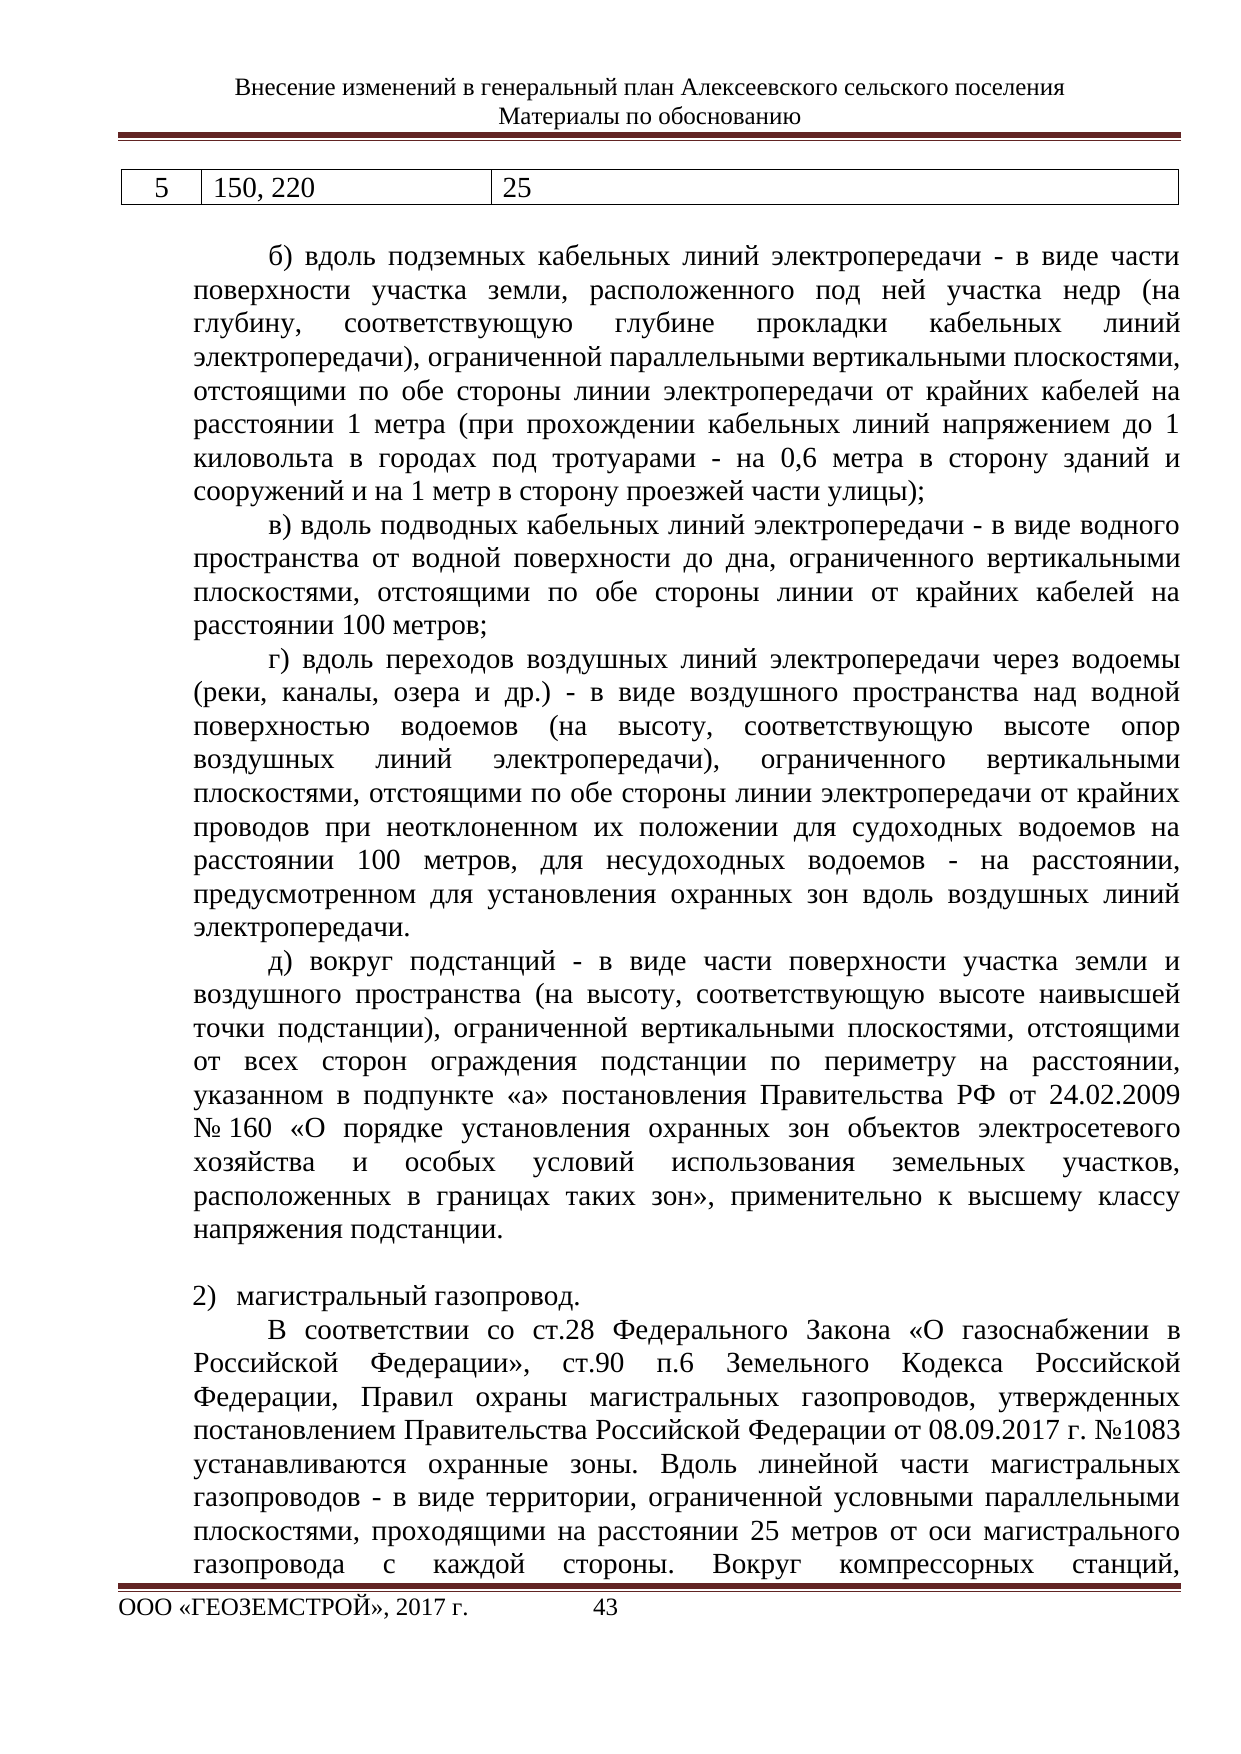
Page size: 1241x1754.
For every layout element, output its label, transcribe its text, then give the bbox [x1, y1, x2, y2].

text б) вдоль подземных кабельных линий электропередачи - в виде части поверхности участка земли, расположенного под ней участка недр (на глубину, соответствующую глубине прокладки кабельных линий электропередачи), ограниченной параллельными вертикальными плоскостями, отстоящими по обе стороны линии электропередачи от крайних кабелей на расстоянии 1 метра (при прохождении кабельных линий напряжением до 1 киловольта в городах под тротуарами - на 0,6 метра в сторону зданий и сооружений и на 1 метр в сторону проезжей части улицы); [193, 238, 1181, 507]
table_cell 150, 220 [202, 170, 491, 204]
table_cell 25 [492, 170, 1178, 204]
table_cell 5 [122, 170, 201, 204]
text г) вдоль переходов воздушных линий электропередачи через водоемы (реки, каналы, озера и др.) - в виде воздушного пространства над водной поверхностью водоемов (на высоту, соответствующую высоте опор воздушных линий электропередачи), ограниченного вертикальными плоскостями, отстоящими по обе стороны линии электропередачи от крайних проводов при неотклоненном их положении для судоходных водоемов на расстоянии 100 метров, для несудоходных водоемов - на расстоянии, предусмотренном для установления охранных зон вдоль воздушных линий электропередачи. [193, 641, 1181, 943]
text д) вокруг подстанций - в виде части поверхности участка земли и воздушного пространства (на высоту, соответствующую высоте наивысшей точки подстанции), ограниченной вертикальными плоскостями, отстоящими от всех сторон ограждения подстанции по периметру на расстоянии, указанном в подпункте «а» постановления Правительства РФ от 24.02.2009 № 160 «О порядке установления охранных зон объектов электросетевого хозяйства и особых условий использования земельных участков, расположенных в границах таких зон», применительно к высшему классу напряжения подстанции. [193, 943, 1181, 1245]
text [193, 1312, 1181, 1580]
list магистральный газопровод. [118, 1278, 1181, 1312]
text в) вдоль подводных кабельных линий электропередачи - в виде водного пространства от водной поверхности до дна, ограниченного вертикальными плоскостями, отстоящими по обе стороны линии от крайних кабелей на расстоянии 100 метров; [193, 507, 1181, 641]
